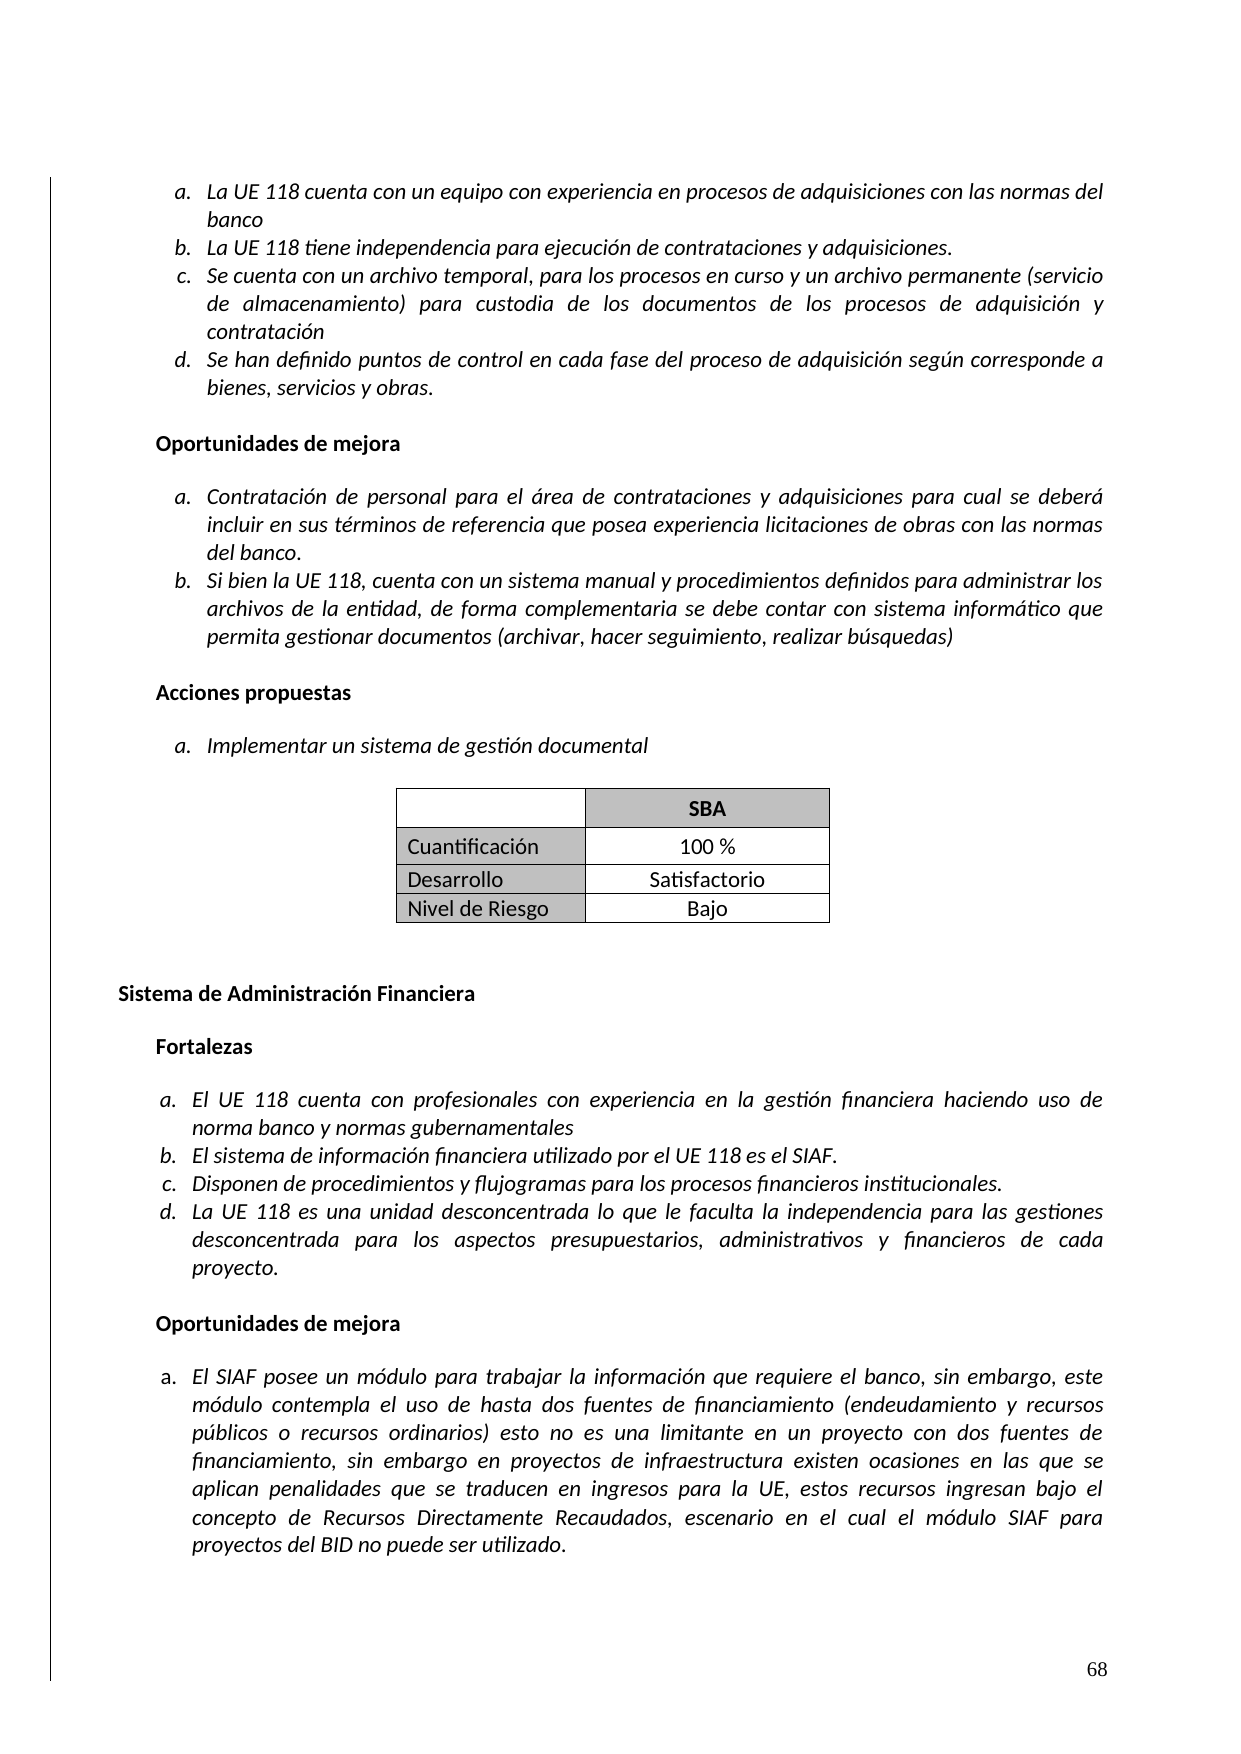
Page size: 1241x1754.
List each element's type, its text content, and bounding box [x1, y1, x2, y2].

table_cell Bajo [586, 894, 829, 922]
list Se han definido puntos de control en cada fase del proceso de adquisición según corresponde a bienes, servicios y obras. [192, 345, 1107, 401]
text Fortalezas [156, 1032, 1107, 1060]
text Oportunidades de mejora [156, 429, 1107, 457]
table_header SBA [586, 789, 829, 827]
table_cell Satisfactorio [586, 865, 829, 893]
list El sistema de información financiera utilizado por el UE 118 es el SIAF. [177, 1141, 1107, 1169]
table_cell Nivel de Riesgo [397, 894, 585, 922]
list El UE 118 cuenta con profesionales con experiencia en la gestión financiera haciendo uso de norma banco y normas gubernamentales [177, 1085, 1107, 1141]
text Oportunidades de mejora [156, 1309, 1107, 1337]
list La UE 118 es una unidad desconcentrada lo que le faculta la independencia para las gestiones desconcentrada para los aspectos presupuestarios, administrativos y financieros de cada proyecto. [177, 1197, 1107, 1281]
list Se cuenta con un archivo temporal, para los procesos en curso y un archivo permanente (servicio de almacenamiento) para custodia de los documentos de los procesos de adquisición y contratación [192, 261, 1107, 345]
list La UE 118 tiene independencia para ejecución de contrataciones y adquisiciones. [192, 233, 1107, 261]
list Contratación de personal para el área de contrataciones y adquisiciones para cual se deberá incluir en sus términos de referencia que posea experiencia licitaciones de obras con las normas del banco. [192, 482, 1107, 566]
list La UE 118 cuenta con un equipo con experiencia en procesos de adquisiciones con las normas del banco [192, 177, 1107, 233]
text Sistema de Administración Financiera [118, 979, 1107, 1007]
table_cell Desarrollo [397, 865, 585, 893]
table_cell 100 % [586, 828, 829, 864]
list Si bien la UE 118, cuenta con un sistema manual y procedimientos definidos para administrar los archivos de la entidad, de forma complementaria se debe contar con sistema informático que permita gestionar documentos (archivar, hacer seguimiento, realizar búsquedas) [192, 566, 1107, 651]
list El SIAF posee un módulo para trabajar la información que requiere el banco, sin embargo, este módulo contempla el uso de hasta dos fuentes de financiamiento (endeudamiento y recursos públicos o recursos ordinarios) esto no es una limitante en un proyecto con dos fuentes de financiamiento, sin embargo en proyectos de infraestructura existen ocasiones en las que se aplican penalidades que se traducen en ingresos para la UE, estos recursos ingresan bajo el concepto de Recursos Directamente Recaudados, escenario en el cual el módulo SIAF para proyectos del BID no puede ser utilizado. [177, 1362, 1107, 1559]
table_header [397, 789, 585, 827]
text Acciones propuestas [156, 678, 1107, 707]
list Implementar un sistema de gestión documental [192, 732, 1107, 759]
list Disponen de procedimientos y flujogramas para los procesos financieros institucionales. [177, 1169, 1107, 1197]
table_cell Cuantificación [397, 828, 585, 864]
